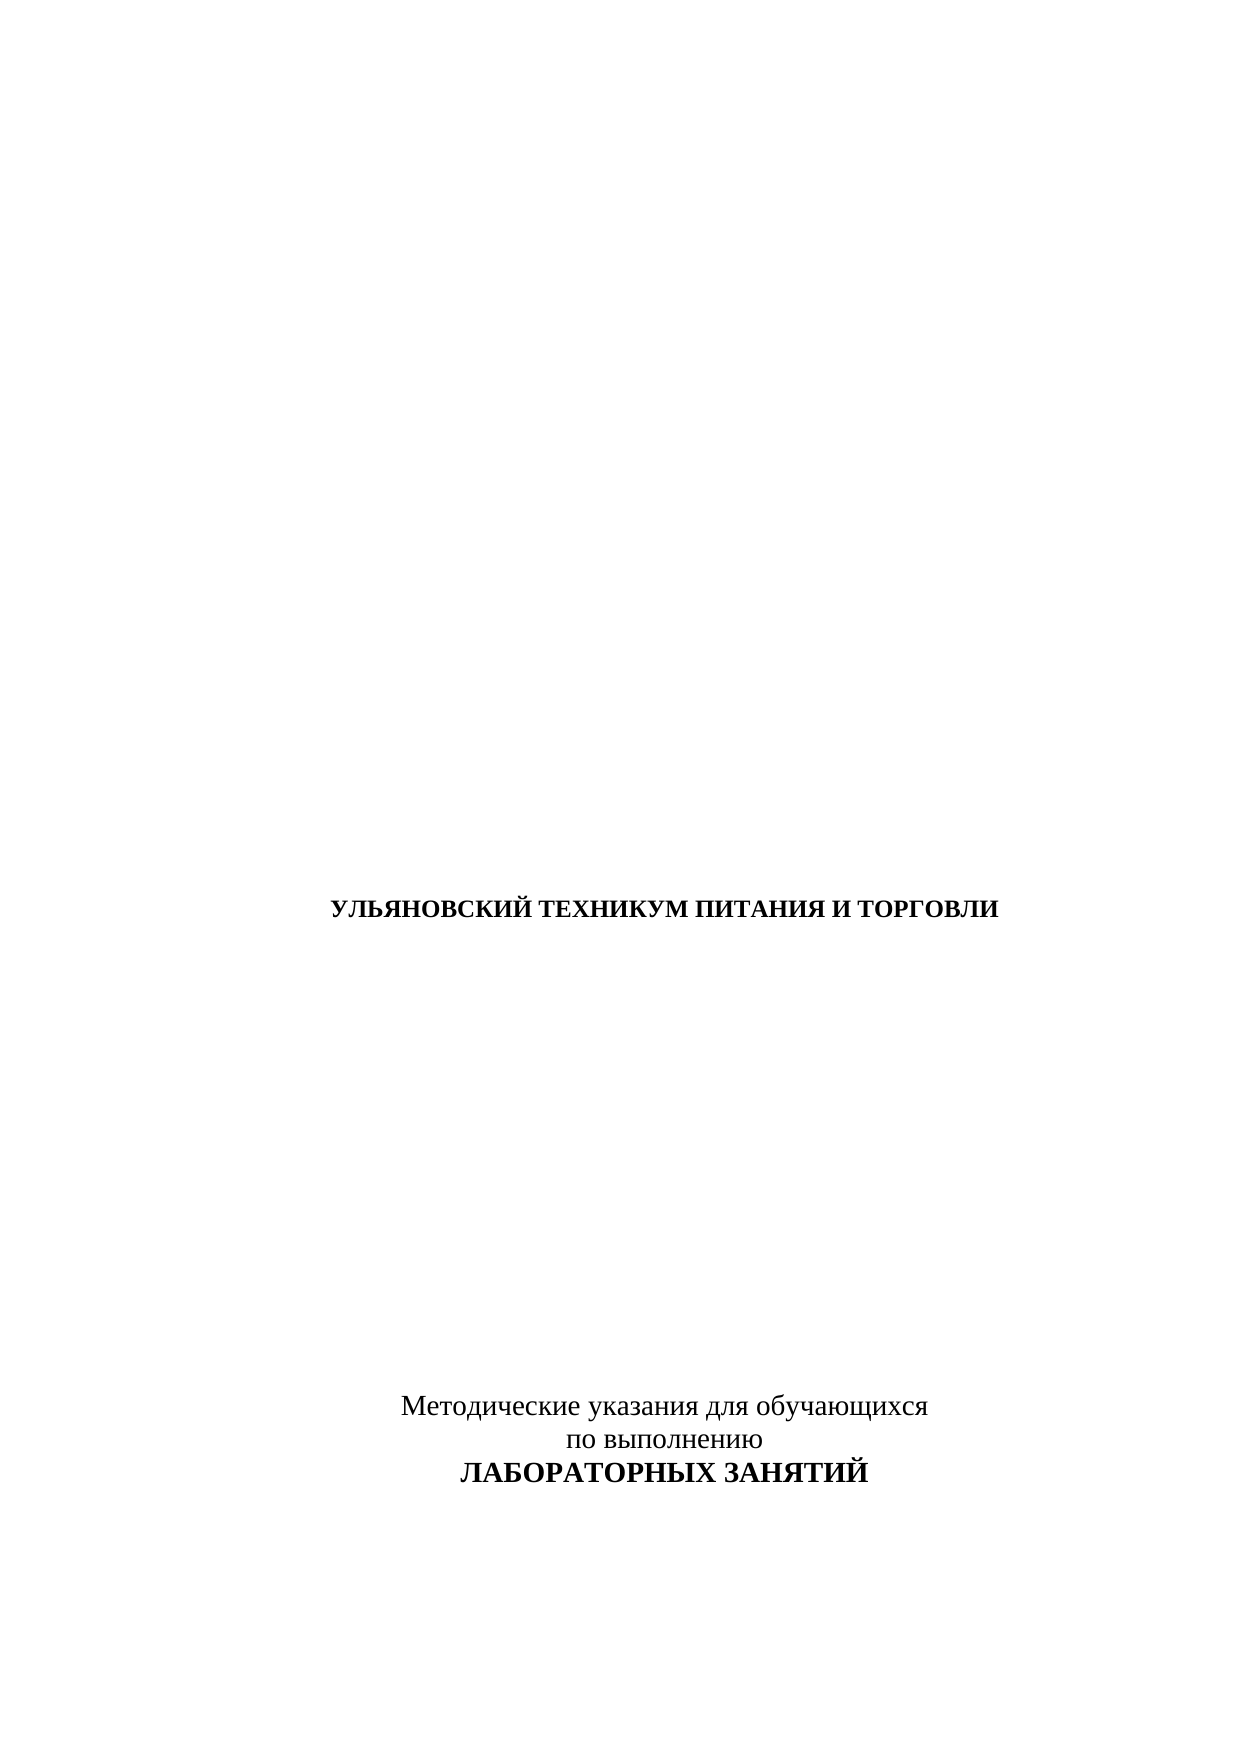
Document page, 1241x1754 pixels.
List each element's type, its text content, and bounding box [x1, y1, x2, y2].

text по выполнению [177, 1421, 1152, 1455]
text Методические указания для обучающихся [177, 1388, 1152, 1421]
text УЛЬЯНОВСКИЙ ТЕХНИКУМ ПИТАНИЯ И ТОРГОВЛИ [177, 894, 1152, 923]
text ЛАБОРАТОРНЫХ ЗАНЯТИЙ [177, 1455, 1152, 1488]
